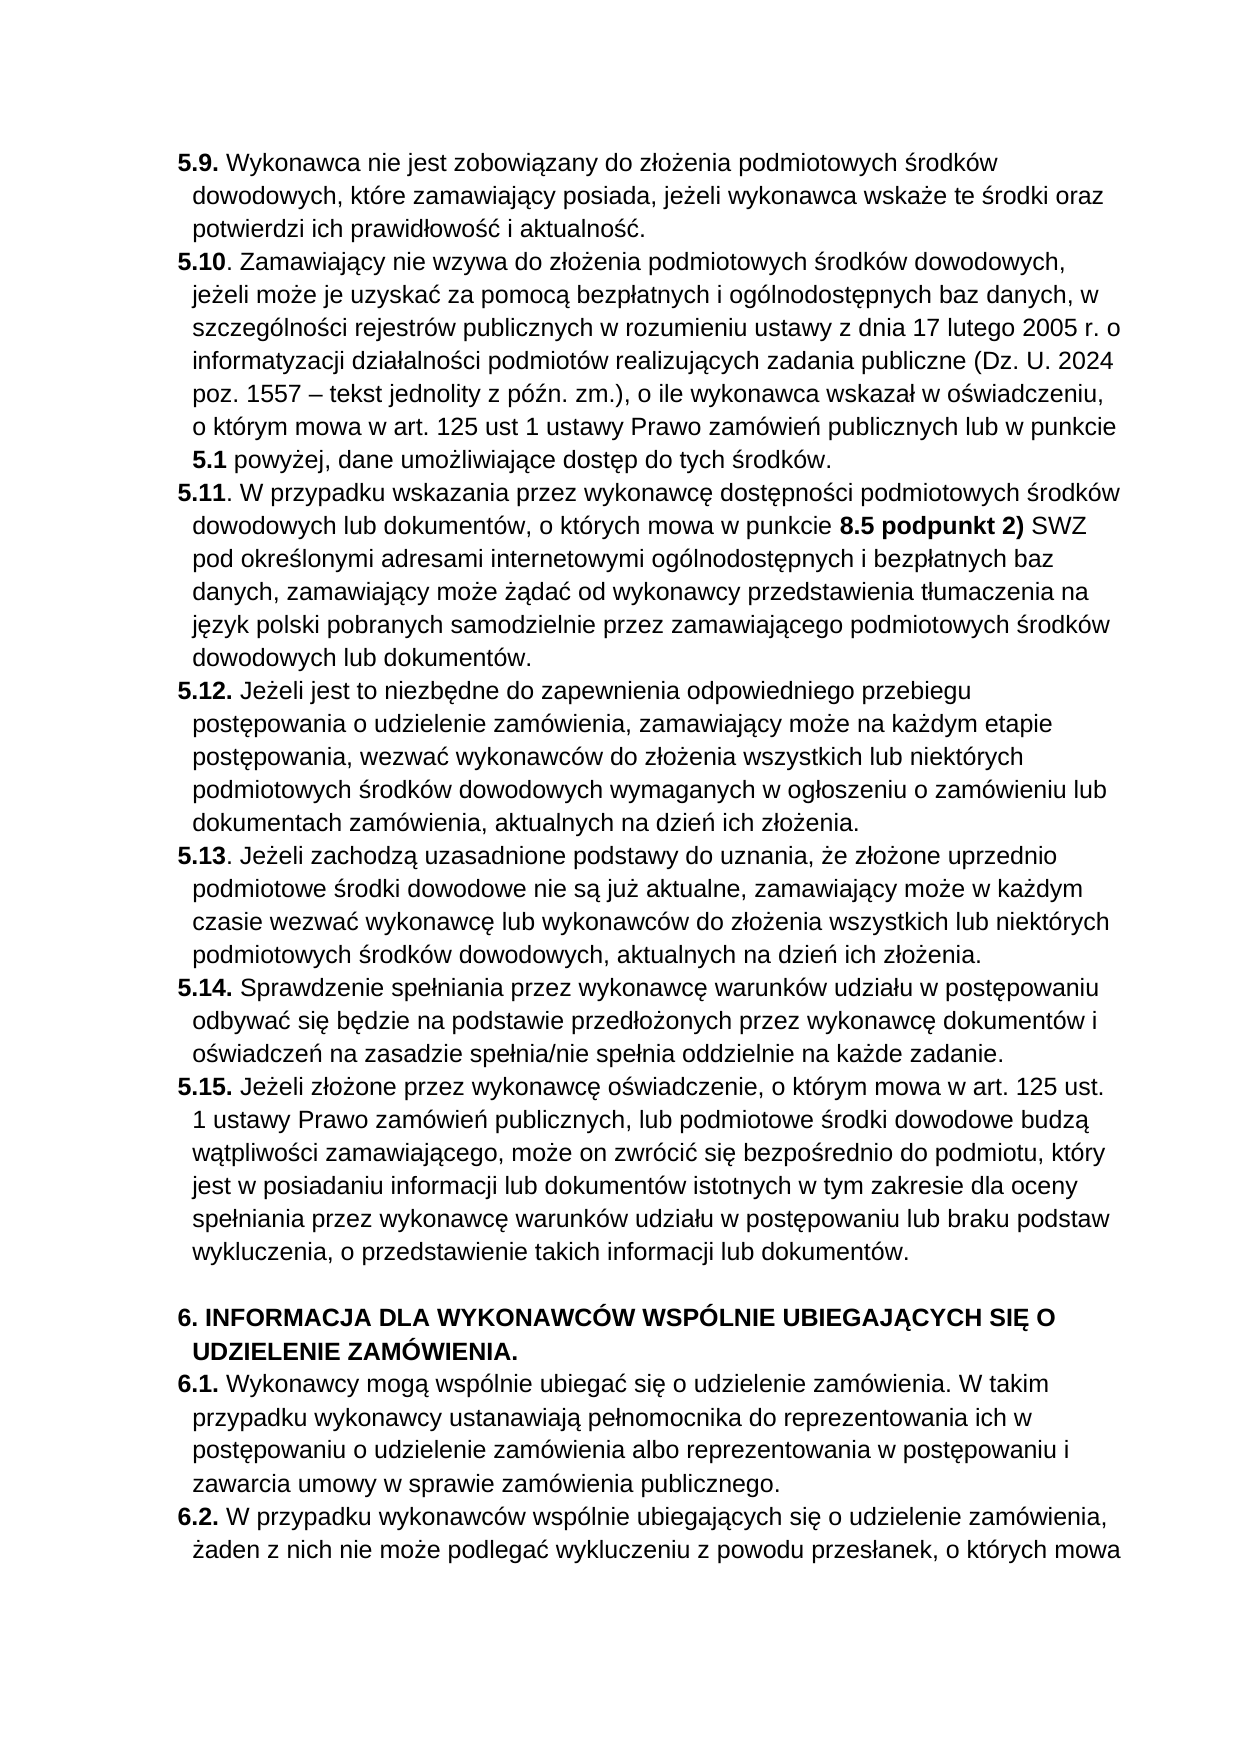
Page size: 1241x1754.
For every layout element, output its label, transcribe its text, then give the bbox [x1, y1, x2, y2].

text 5.12. Jeżeli jest to niezbędne do zapewnienia odpowiedniego przebiegu postępowania o udzielenie zamówienia, zamawiający może na każdym etapie postępowania, wezwać wykonawców do złożenia wszystkich lub niektórych podmiotowych środków dowodowych wymaganych w ogłoszeniu o zamówieniu lub dokumentach zamówienia, aktualnych na dzień ich złożenia. [177, 676, 1122, 837]
text 5.15. Jeżeli złożone przez wykonawcę oświadczenie, o którym mowa w art. 125 ust. 1 ustawy Prawo zamówień publicznych, lub podmiotowe środki dowodowe budzą wątpliwości zamawiającego, może on zwrócić się bezpośrednio do podmiotu, który jest w posiadaniu informacji lub dokumentów istotnych w tym zakresie dla oceny spełniania przez wykonawcę warunków udziału w postępowaniu lub braku podstaw wykluczenia, o przedstawienie takich informacji lub dokumentów. [177, 1072, 1122, 1266]
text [177, 1502, 1122, 1563]
text 5.11. W przypadku wskazania przez wykonawcę dostępności podmiotowych środków dowodowych lub dokumentów, o których mowa w punkcie 8.5 podpunkt 2) SWZ pod określonymi adresami internetowymi ogólnodostępnych i bezpłatnych baz danych, zamawiający może żądać od wykonawcy przedstawienia tłumaczenia na język polski pobranych samodzielnie przez zamawiającego podmiotowych środków dowodowych lub dokumentów. [177, 478, 1122, 672]
text 5.10. Zamawiający nie wzywa do złożenia podmiotowych środków dowodowych, jeżeli może je uzyskać za pomocą bezpłatnych i ogólnodostępnych baz danych, w szczególności rejestrów publicznych w rozumieniu ustawy z dnia 17 lutego 2005 r. o informatyzacji działalności podmiotów realizujących zadania publiczne (Dz. U. 2024 poz. 1557 – tekst jednolity z późn. zm.), o ile wykonawca wskazał w oświadczeniu, o którym mowa w art. 125 ust 1 ustawy Prawo zamówień publicznych lub w punkcie 5.1 powyżej, dane umożliwiające dostęp do tych środków. [177, 247, 1122, 474]
text 6. INFORMACJA DLA WYKONAWCÓW WSPÓLNIE UBIEGAJĄCYCH SIĘ O UDZIELENIE ZAMÓWIENIA. [177, 1303, 1122, 1365]
text 6.1. Wykonawcy mogą wspólnie ubiegać się o udzielenie zamówienia. W takim przypadku wykonawcy ustanawiają pełnomocnika do reprezentowania ich w postępowaniu o udzielenie zamówienia albo reprezentowania w postępowaniu i zawarcia umowy w sprawie zamówienia publicznego. [177, 1369, 1122, 1497]
text 5.9. Wykonawca nie jest zobowiązany do złożenia podmiotowych środków dowodowych, które zamawiający posiada, jeżeli wykonawca wskaże te środki oraz potwierdzi ich prawidłowość i aktualność. [177, 148, 1122, 242]
text 5.14. Sprawdzenie spełniania przez wykonawcę warunków udziału w postępowaniu odbywać się będzie na podstawie przedłożonych przez wykonawcę dokumentów i oświadczeń na zasadzie spełnia/nie spełnia oddzielnie na każde zadanie. [177, 973, 1122, 1068]
text 5.13. Jeżeli zachodzą uzasadnione podstawy do uznania, że złożone uprzednio podmiotowe środki dowodowe nie są już aktualne, zamawiający może w każdym czasie wezwać wykonawcę lub wykonawców do złożenia wszystkich lub niektórych podmiotowych środków dowodowych, aktualnych na dzień ich złożenia. [177, 841, 1122, 969]
